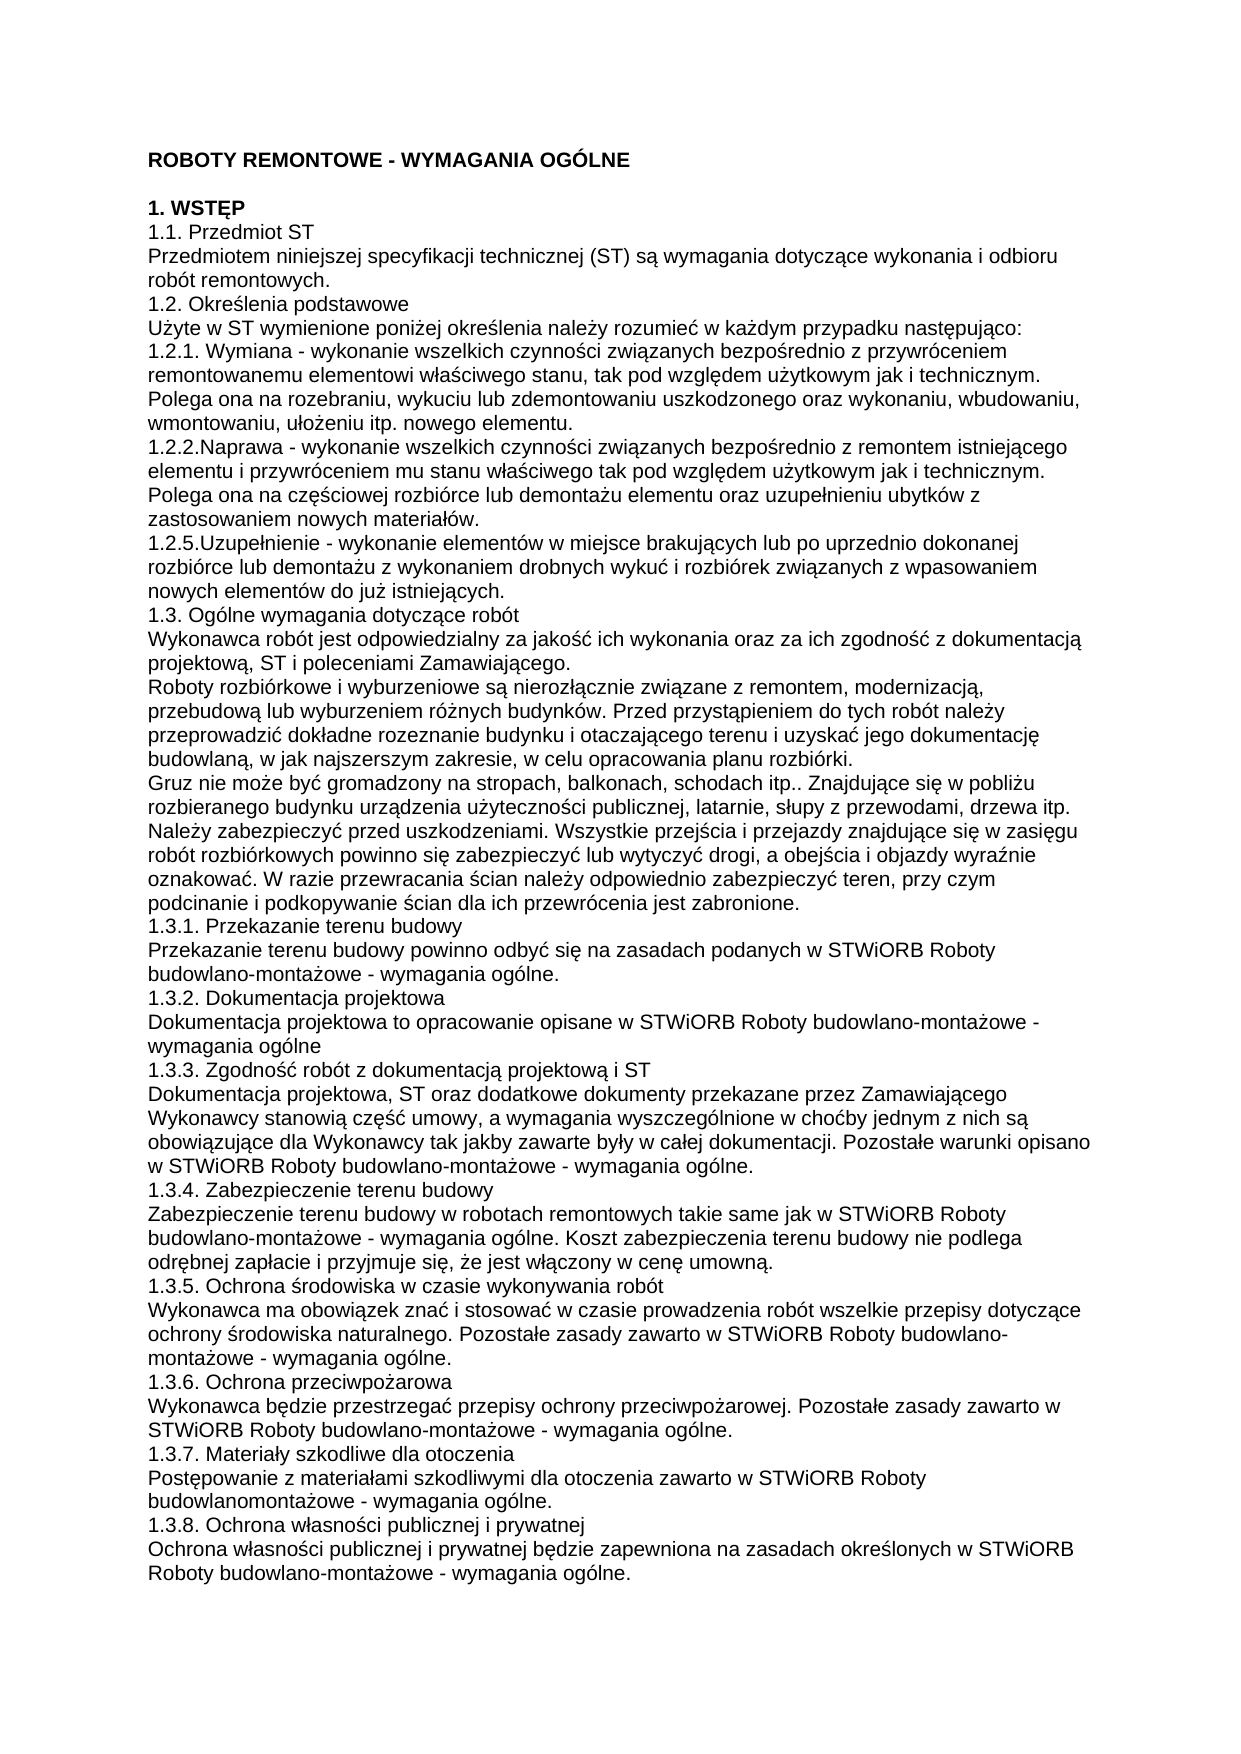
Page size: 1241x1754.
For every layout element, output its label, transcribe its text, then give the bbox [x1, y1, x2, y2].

text Ochrona własności publicznej i prywatnej będzie zapewniona na zasadach określonych w STWiORB [148, 1537, 1093, 1561]
text Wykonawca robót jest odpowiedzialny za jakość ich wykonania oraz za ich zgodność z dokumentacją [148, 627, 1093, 651]
text Dokumentacja projektowa to opracowanie opisane w STWiORB Roboty budowlano-montażowe - [148, 1010, 1093, 1034]
text 1.1. Przedmiot ST [148, 219, 1093, 243]
text Gruz nie może być gromadzony na stropach, balkonach, schodach itp.. Znajdujące się w pobliżu [148, 771, 1093, 794]
text Postępowanie z materiałami szkodliwymi dla otoczenia zawarto w STWiORB Roboty budowlanomontażowe - wymagania ogólne. [148, 1465, 1093, 1513]
text 1.3. Ogólne wymagania dotyczące robót [148, 603, 1093, 627]
text Dokumentacja projektowa, ST oraz dodatkowe dokumenty przekazane przez Zamawiającego Wykonawcy stanowią część umowy, a wymagania wyszczególnione w choćby jednym z nich są obowiązujące dla Wykonawcy tak jakby zawarte były w całej dokumentacji. Pozostałe warunki opisano w STWiORB Roboty budowlano-montażowe - wymagania ogólne. [148, 1082, 1093, 1178]
text 1.2.1. Wymiana - wykonanie wszelkich czynności związanych bezpośrednio z przywróceniem [148, 339, 1093, 363]
text 1.3.5. Ochrona środowiska w czasie wykonywania robót [148, 1274, 1093, 1298]
text 1. WSTĘP [148, 196, 1093, 219]
text Przekazanie terenu budowy powinno odbyć się na zasadach podanych w STWiORB Roboty [148, 938, 1093, 962]
text 1.2.5.Uzupełnienie - wykonanie elementów w miejsce brakujących lub po uprzednio dokonanej rozbiórce lub demontażu z wykonaniem drobnych wykuć i rozbiórek związanych z wpasowaniem nowych elementów do już istniejących. [148, 531, 1093, 603]
text 1.3.6. Ochrona przeciwpożarowa [148, 1369, 1093, 1393]
text robót rozbiórkowych powinno się zabezpieczyć lub wytyczyć drogi, a obejścia i objazdy wyraźnie [148, 842, 1093, 866]
text wmontowaniu, ułożeniu itp. nowego elementu. [148, 411, 1093, 435]
text ochrony środowiska naturalnego. Pozostałe zasady zawarto w STWiORB Roboty budowlano-montażowe - wymagania ogólne. [148, 1322, 1093, 1369]
text elementu i przywróceniem mu stanu właściwego tak pod względem użytkowym jak i technicznym. Polega ona na częściowej rozbiórce lub demontażu elementu oraz uzupełnieniu ubytków z zastosowaniem nowych materiałów. [148, 459, 1093, 531]
text 1.3.4. Zabezpieczenie terenu budowy [148, 1178, 1093, 1202]
text 1.3.1. Przekazanie terenu budowy [148, 914, 1093, 938]
text 1.3.2. Dokumentacja projektowa [148, 986, 1093, 1010]
text Użyte w ST wymienione poniżej określenia należy rozumieć w każdym przypadku następująco: [148, 315, 1093, 339]
text 1.3.8. Ochrona własności publicznej i prywatnej [148, 1513, 1093, 1537]
text 1.2. Określenia podstawowe [148, 291, 1093, 315]
text rozbieranego budynku urządzenia użyteczności publicznej, latarnie, słupy z przewodami, drzewa itp. [148, 794, 1093, 818]
text 1.3.3. Zgodność robót z dokumentacją projektową i ST [148, 1058, 1093, 1082]
text budowlano-montażowe - wymagania ogólne. Koszt zabezpieczenia terenu budowy nie podlega odrębnej zapłacie i przyjmuje się, że jest włączony w cenę umowną. [148, 1226, 1093, 1274]
text projektową, ST i poleceniami Zamawiającego. [148, 651, 1093, 675]
text wymagania ogólne [148, 1034, 1093, 1058]
text oznakować. W razie przewracania ścian należy odpowiednio zabezpieczyć teren, przy czym podcinanie i podkopywanie ścian dla ich przewrócenia jest zabronione. [148, 866, 1093, 914]
text Należy zabezpieczyć przed uszkodzeniami. Wszystkie przejścia i przejazdy znajdujące się w zasięgu [148, 818, 1093, 842]
text Roboty budowlano-montażowe - wymagania ogólne. [148, 1561, 1093, 1585]
text Przedmiotem niniejszej specyfikacji technicznej (ST) są wymagania dotyczące wykonania i odbioru robót remontowych. [148, 243, 1093, 291]
text ROBOTY REMONTOWE - WYMAGANIA OGÓLNE [148, 148, 1093, 172]
text Wykonawca będzie przestrzegać przepisy ochrony przeciwpożarowej. Pozostałe zasady zawarto w STWiORB Roboty budowlano-montażowe - wymagania ogólne. [148, 1393, 1093, 1441]
text 1.2.2.Naprawa - wykonanie wszelkich czynności związanych bezpośrednio z remontem istniejącego [148, 435, 1093, 459]
text Wykonawca ma obowiązek znać i stosować w czasie prowadzenia robót wszelkie przepisy dotyczące [148, 1298, 1093, 1322]
text Zabezpieczenie terenu budowy w robotach remontowych takie same jak w STWiORB Roboty [148, 1202, 1093, 1226]
text remontowanemu elementowi właściwego stanu, tak pod względem użytkowym jak i technicznym. Polega ona na rozebraniu, wykuciu lub zdemontowaniu uszkodzonego oraz wykonaniu, wbudowaniu, [148, 363, 1093, 411]
text 1.3.7. Materiały szkodliwe dla otoczenia [148, 1441, 1093, 1465]
text budowlano-montażowe - wymagania ogólne. [148, 962, 1093, 986]
text Roboty rozbiórkowe i wyburzeniowe są nierozłącznie związane z remontem, modernizacją, przebudową lub wyburzeniem różnych budynków. Przed przystąpieniem do tych robót należy przeprowadzić dokładne rozeznanie budynku i otaczającego terenu i uzyskać jego dokumentację budowlaną, w jak najszerszym zakresie, w celu opracowania planu rozbiórki. [148, 675, 1093, 771]
